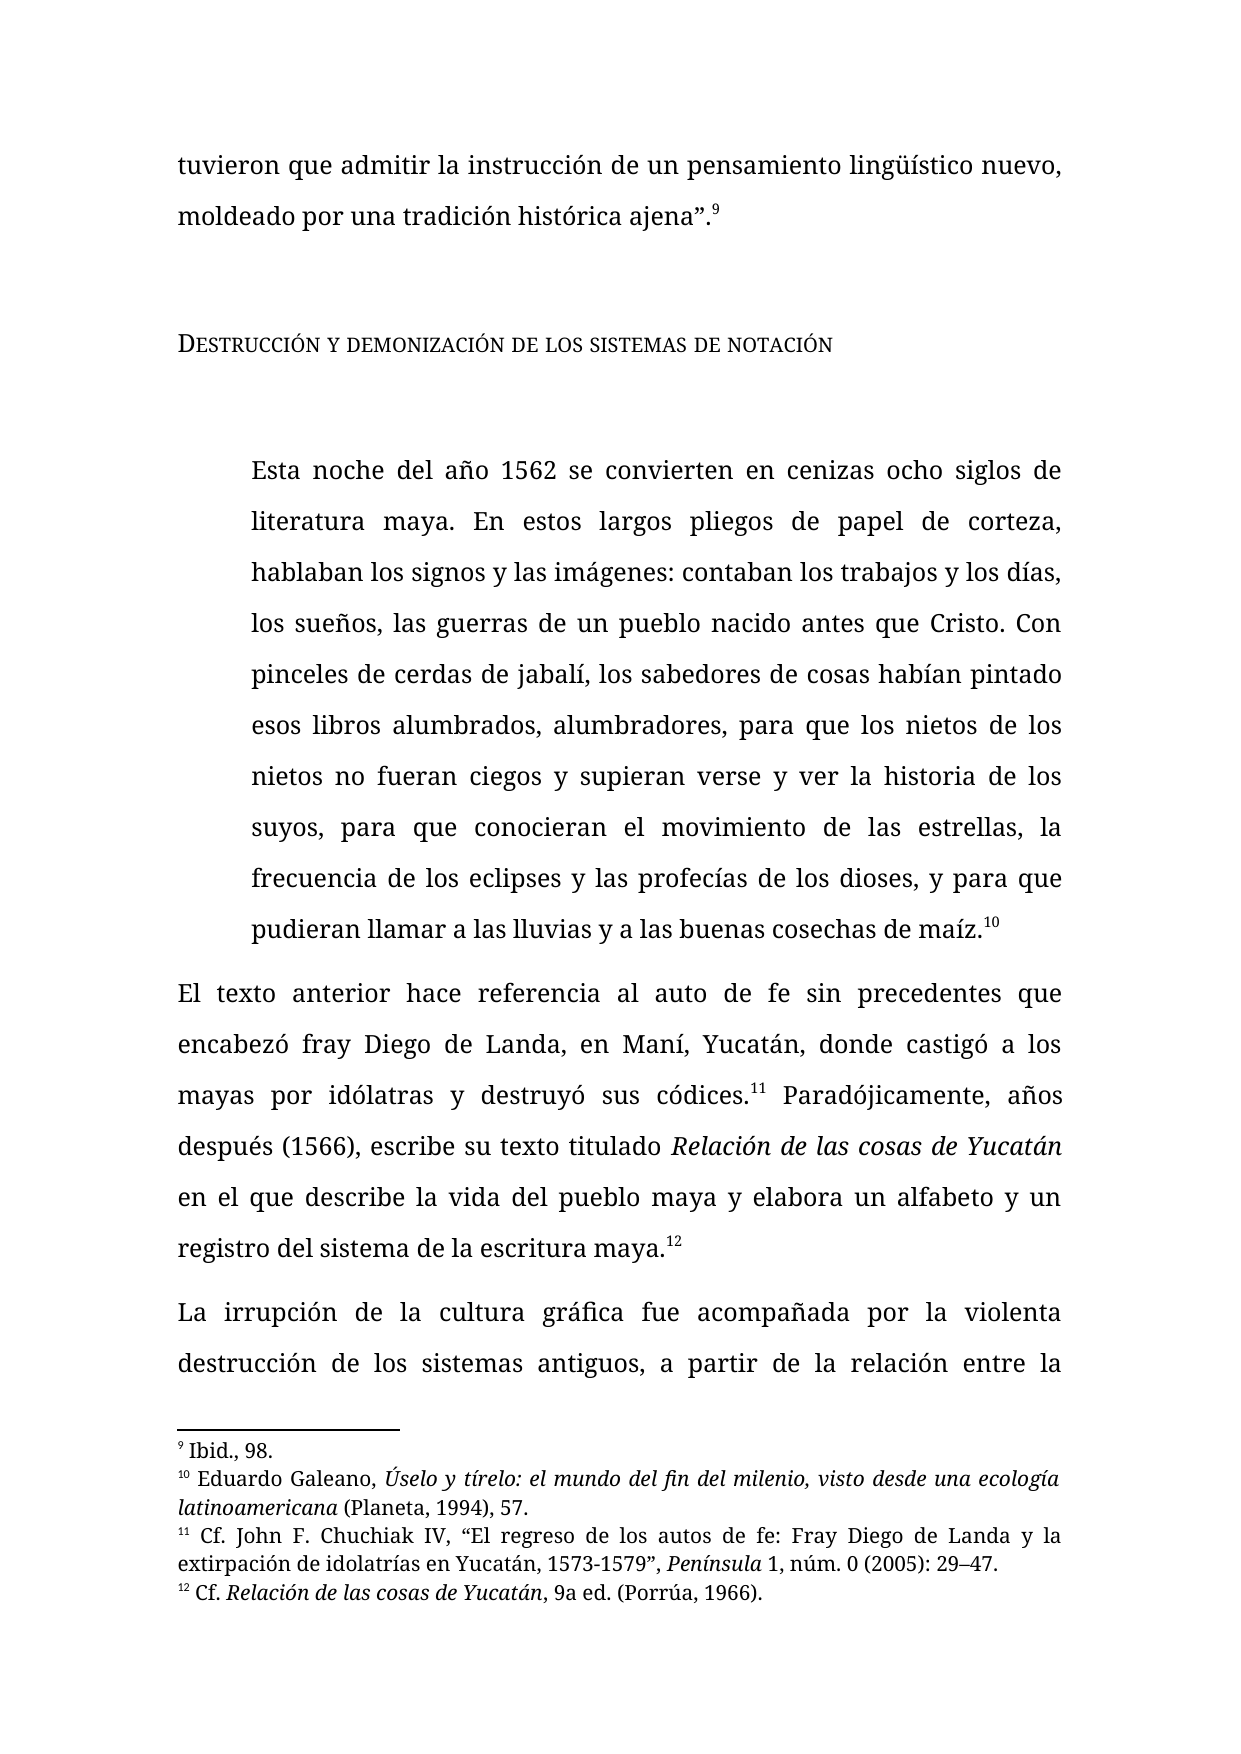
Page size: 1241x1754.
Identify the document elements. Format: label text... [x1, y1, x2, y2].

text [177, 148, 1063, 233]
text Destrucción y demonización de los sistemas de notación [177, 326, 1063, 360]
text El texto anterior hace referencia al auto de fe sin precedentes que encabezó fray Diego de Landa, en Maní, Yucatán, donde castigó a los mayas por idólatras y destruyó sus códices. Paradójicamente, años después (1566), escribe su texto titulado Relación de las cosas de Yucatán en el que describe la vida del pueblo maya y elabora un alfabeto y un registro del sistema de la escritura maya. [177, 976, 1063, 1265]
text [177, 1294, 1063, 1379]
text Esta noche del año 1562 se convierten en cenizas ocho siglos de literatura maya. En estos largos pliegos de papel de corteza, hablaban los signos y las imágenes: contaban los trabajos y los días, los sueños, las guerras de un pueblo nacido antes que Cristo. Con pinceles de cerdas de jabalí, los sabedores de cosas habían pintado esos libros alumbrados, alumbradores, para que los nietos de los nietos no fueran ciegos y supieran verse y ver la historia de los suyos, para que conocieran el movimiento de las estrellas, la frecuencia de los eclipses y las profecías de los dioses, y para que pudieran llamar a las lluvias y a las buenas cosechas de maíz. [251, 453, 1063, 946]
